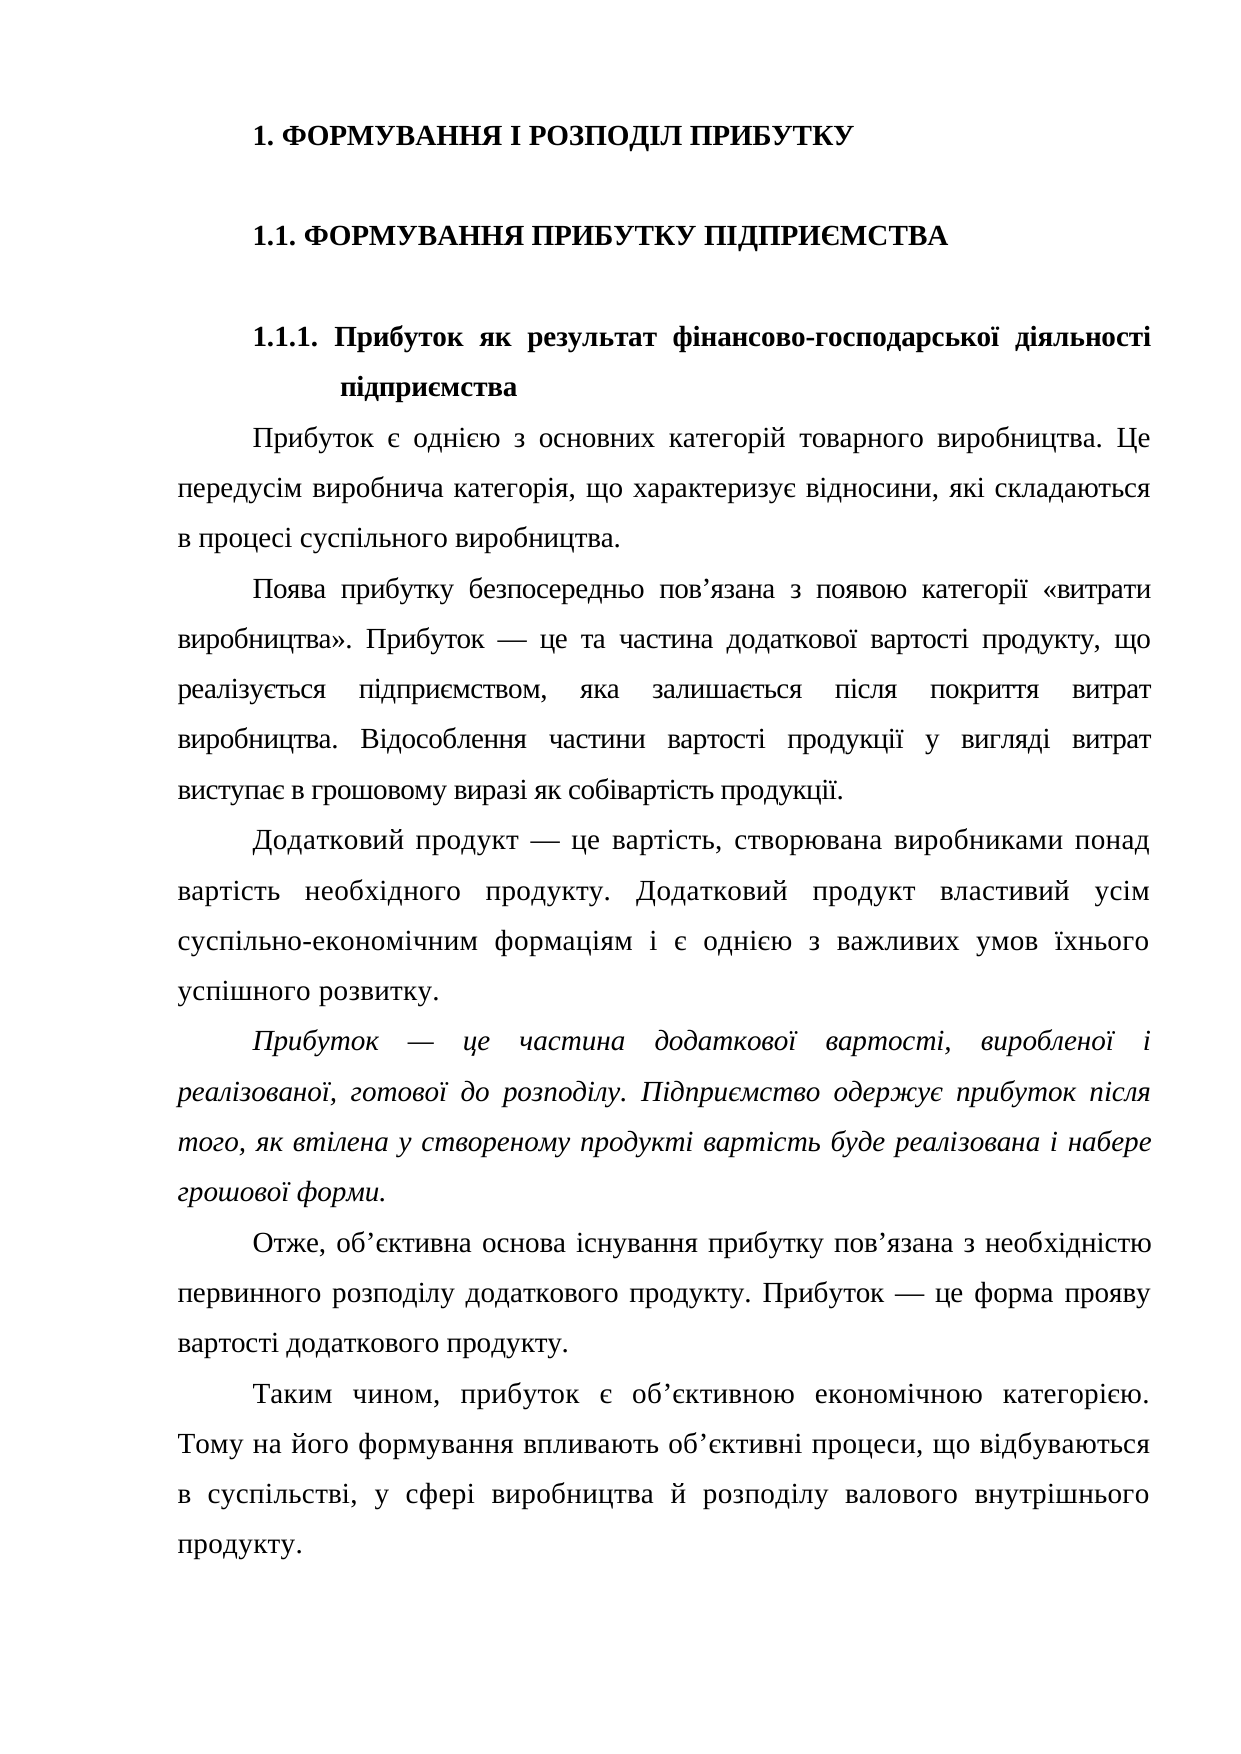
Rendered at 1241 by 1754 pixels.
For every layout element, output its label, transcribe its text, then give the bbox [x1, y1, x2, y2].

text 1.1.1. Прибуток як результат фінансово-господарської діяльності підприємства [252, 319, 1152, 403]
text Прибуток — це частина додаткової вартості, виробленої і реалізованої, готової до розподілу. Підприємство одержує прибуток після того, як втілена у створеному продукті вартість буде реалізована і набере грошової форми. [177, 1024, 1152, 1208]
text Отже, об’єктивна основа існування прибутку пов’язана з необхідністю первинного розподілу додаткового продукту. Прибуток — це форма прояву вартості додаткового продукту. [177, 1225, 1152, 1359]
text 1. ФОРМУВАННЯ І РОЗПОДІЛ ПРИБУТКУ [177, 118, 1152, 152]
text Додатковий продукт — це вартість, створювана виробниками понад вартість необхідного продукту. Додатковий продукт властивий усім суспільно-економічним формаціям і є однією з важливих умов їхнього успішного розвитку. [177, 822, 1152, 1007]
text Прибуток є однією з основних категорій товарного виробництва. Це передусім виробнича категорія, що характеризує відносини, які складаються в процесі суспільного виробництва. [177, 420, 1152, 554]
text Поява прибутку безпосередньо пов’язана з появою категорії «витрати виробництва». Прибуток — це та частина додаткової вартості продукту, що реалізується підприємством, яка залишається після покриття витрат виробництва. Відособлення частини вартості продукції у вигляді витрат виступає в грошовому виразі як собівартість продукції. [177, 571, 1152, 806]
text 1.1. ФОРМУВАННЯ ПРИБУТКУ ПІДПРИЄМСТВА [177, 219, 1152, 252]
text Таким чином, прибуток є об’єктивною економічною категорією. Тому на його формування впливають об’єктивні процеси, що відбуваються в суспільстві, у сфері виробництва й розподілу валового внутрішнього продукту. [177, 1376, 1152, 1560]
